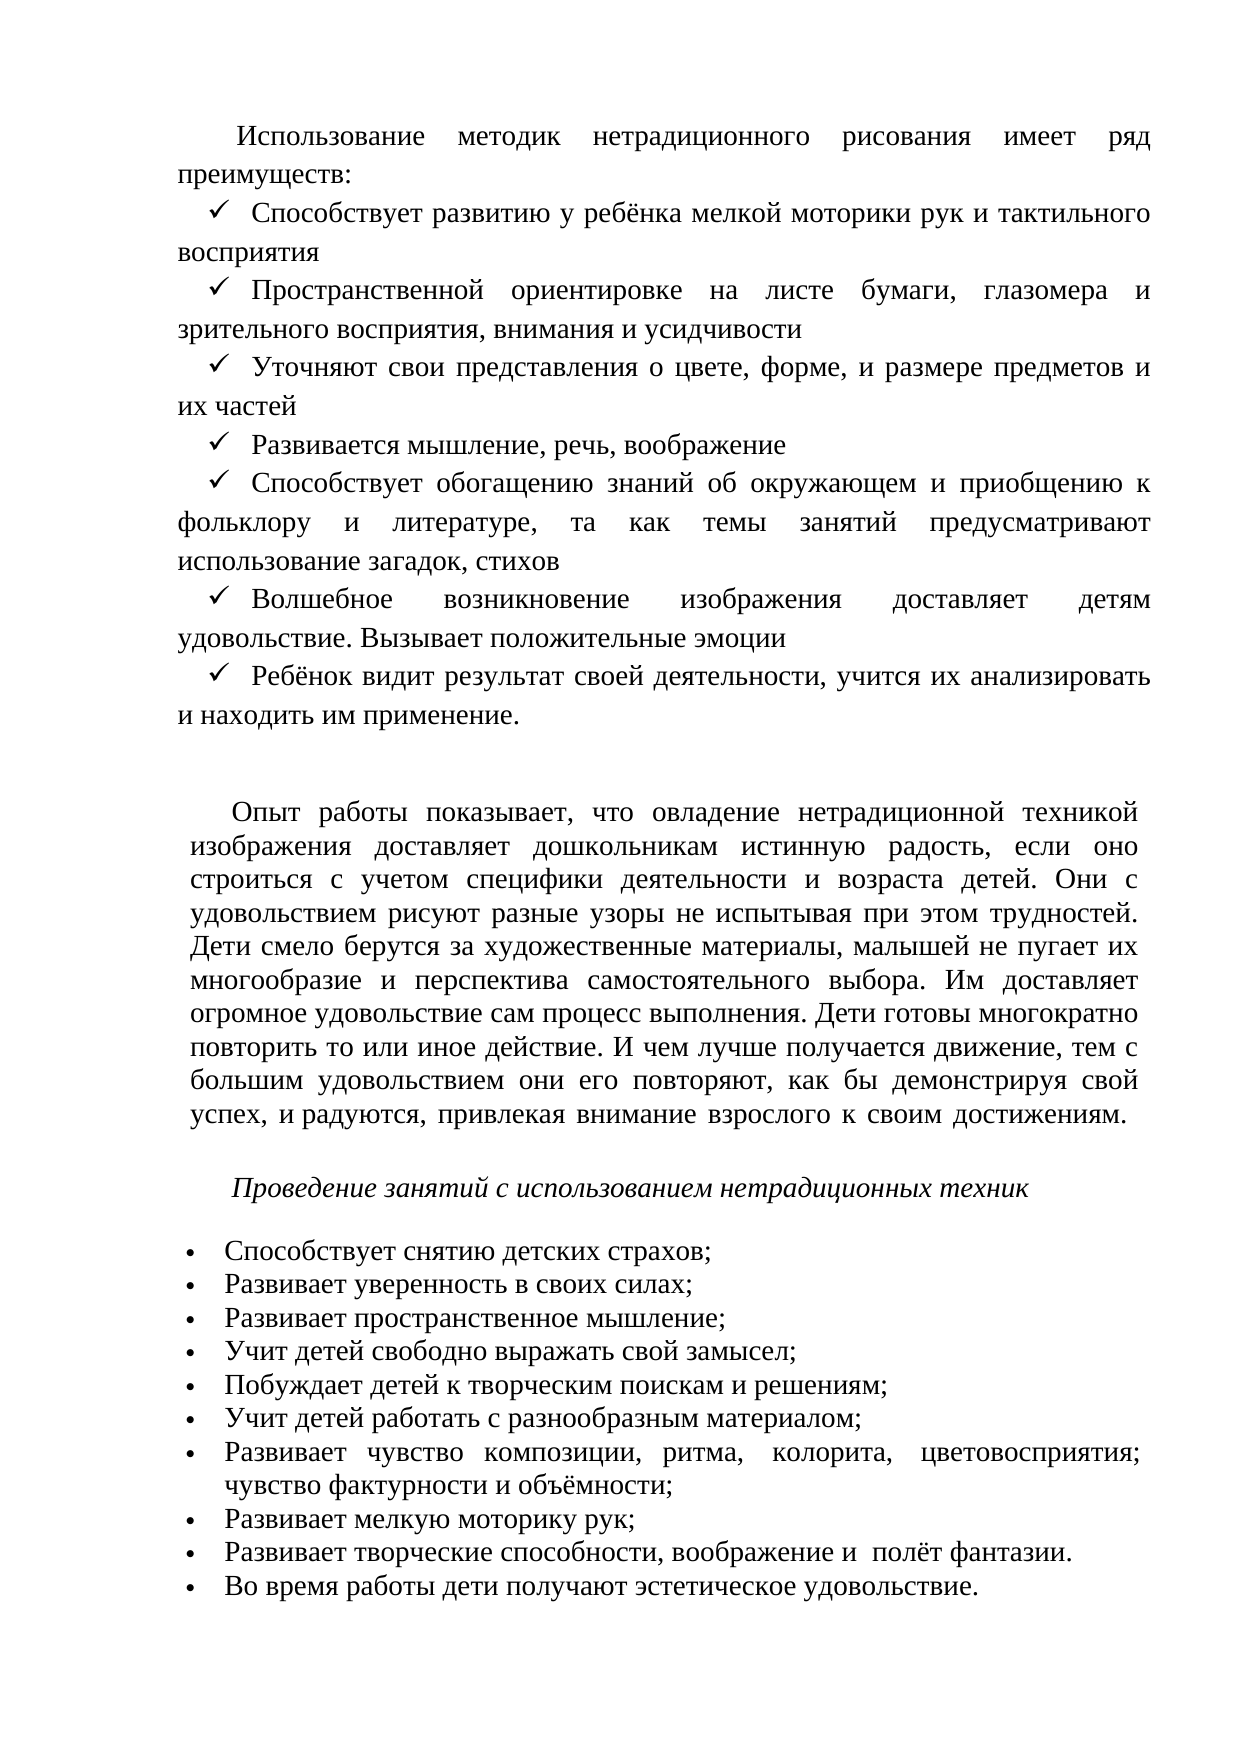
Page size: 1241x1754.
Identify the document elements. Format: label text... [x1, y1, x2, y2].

list Развивает чувство композиции, ритма, колорита, цветовосприятия; чувство фактурности и объёмности; [187, 1434, 1141, 1501]
text Проведение занятий с использованием нетрадиционных техник [190, 1170, 1139, 1203]
list Способствует снятию детских страхов; [187, 1233, 1141, 1266]
list Способствует обогащению знаний об окружающем и приобщению к фольклору и литературе, та как темы занятий предусматривают использование загадок, стихов [177, 465, 1152, 576]
list Развивает пространственное мышление; [187, 1300, 1141, 1333]
list Ребёнок видит результат своей деятельности, учится их анализировать и находить им применение. [177, 658, 1152, 731]
list Учит детей работать с разнообразным материалом; [187, 1400, 1141, 1434]
list Развивает творческие способности, воображение и полёт фантазии. [187, 1534, 1141, 1568]
list Развивается мышление, речь, воображение [177, 427, 1152, 460]
list Уточняют свои представления о цвете, форме, и размере предметов и их частей [177, 349, 1152, 422]
list Пространственной ориентировке на листе бумаги, глазомера и зрительного восприятия, внимания и усидчивости [177, 272, 1152, 344]
text Использование методик нетрадиционного рисования имеет ряд преимуществ: [177, 118, 1152, 190]
text Опыт работы показывает, что овладение нетрадиционной техникой изображения доставляет дошкольникам истинную радость, если оно строиться с учетом специфики деятельности и возраста детей. Они с удовольствием рисуют разные узоры не испытывая при этом трудностей. Дети смело берутся за художественные материалы, малышей не пугает их многообразие и перспектива самостоятельного выбора. Им доставляет огромное удовольствие сам процесс выполнения. Дети готовы многократно повторить то или иное действие. И чем лучше получается движение, тем с большим удовольствием они его повторяют, как бы демонстрируя свой успех, и радуются, привлекая внимание взрослого к своим достижениям. [190, 794, 1139, 1157]
list Учит детей свободно выражать свой замысел; [187, 1333, 1141, 1367]
list Способствует развитию у ребёнка мелкой моторики рук и тактильного восприятия [177, 195, 1152, 267]
list Побуждает детей к творческим поискам и решениям; [187, 1367, 1141, 1400]
list Развивает мелкую моторику рук; [187, 1501, 1141, 1534]
list Во время работы дети получают эстетическое удовольствие. [187, 1568, 1141, 1602]
list Развивает уверенность в своих силах; [187, 1266, 1141, 1300]
list Волшебное возникновение изображения доставляет детям удовольствие. Вызывает положительные эмоции [177, 581, 1152, 653]
